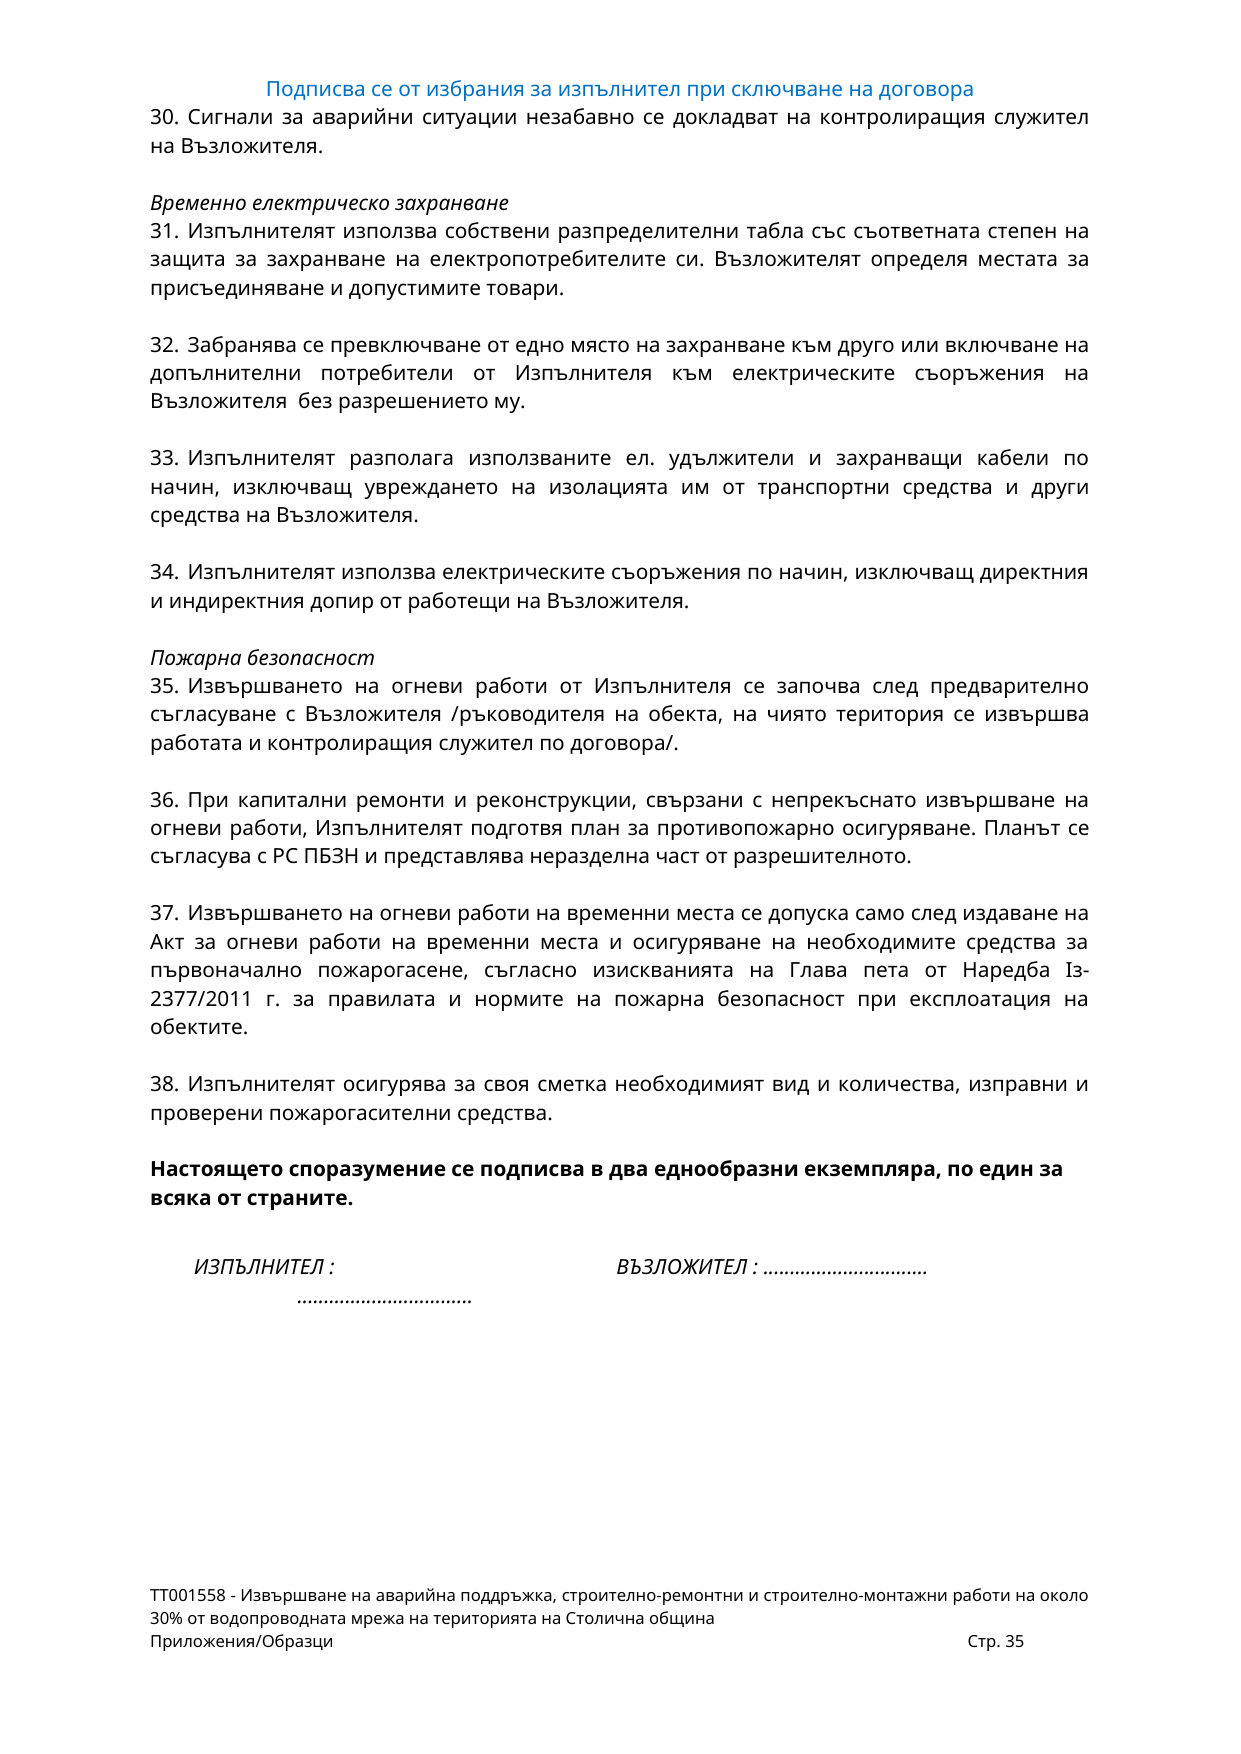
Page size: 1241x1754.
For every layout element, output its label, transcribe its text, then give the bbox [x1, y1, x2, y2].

list Сигнали за аварийни ситуации незабавно се докладват на контролиращия служител на Възложителя. [150, 102, 1090, 159]
list Изпълнителят използва собствени разпределителни табла със съответната степен на защита за захранване на електропотребителите си. Възложителят определя местата за присъединяване и допустимите товари. [150, 216, 1090, 301]
list Изпълнителят използва електрическите съоръжения по начин, изключващ директния и индиректния допир от работещи на Възложителя. [150, 557, 1090, 614]
text Временно електрическо захранване [150, 188, 1090, 216]
list Изпълнителят осигурява за своя сметка необходимият вид и количества, изправни и проверени пожарогасителни средства. [150, 1069, 1090, 1126]
list Изпълнителят разполага използваните ел. удължители и захранващи кабели по начин, изключващ увреждането на изолацията им от транспортни средства и други средства на Възложителя. [150, 443, 1090, 529]
list Забранява се превключване от едно място на захранване към друго или включване на допълнителни потребители от Изпълнителя към електрическите съоръжения на Възложителя без разрешението му. [150, 330, 1090, 415]
list При капитални ремонти и реконструкции, свързани с непрекъснато извършване на огневи работи, Изпълнителят подготвя план за противопожарно осигуряване. Планът се съгласува с РС ПБЗН и представлява неразделна част от разрешителното. [150, 785, 1090, 870]
list Извършването на огневи работи от Изпълнителя се започва след предварително съгласуване с Възложителя /ръководителя на обекта, на чиято територия се извършва работата и контролиращия служител по договора/. [150, 671, 1090, 756]
list Извършването на огневи работи на временни места се допуска само след издаване на Акт за огневи работи на временни места и осигуряване на необходимите средства за първоначално пожарогасене, съгласно изискванията на Глава пета от Наредба Із-2377/2011 г. за правилата и нормите на пожарна безопасност при експлоатация на обектите. [150, 898, 1090, 1041]
list Настоящето споразумение се подписва в два еднообразни екземпляра, по един за всяка от страните. [150, 1154, 1090, 1211]
text ИЗПЪЛНИТЕЛ : ВЪЗЛОЖИТЕЛ : ............................... ................................. [194, 1252, 1090, 1309]
text Пожарна безопасност [150, 643, 1090, 671]
